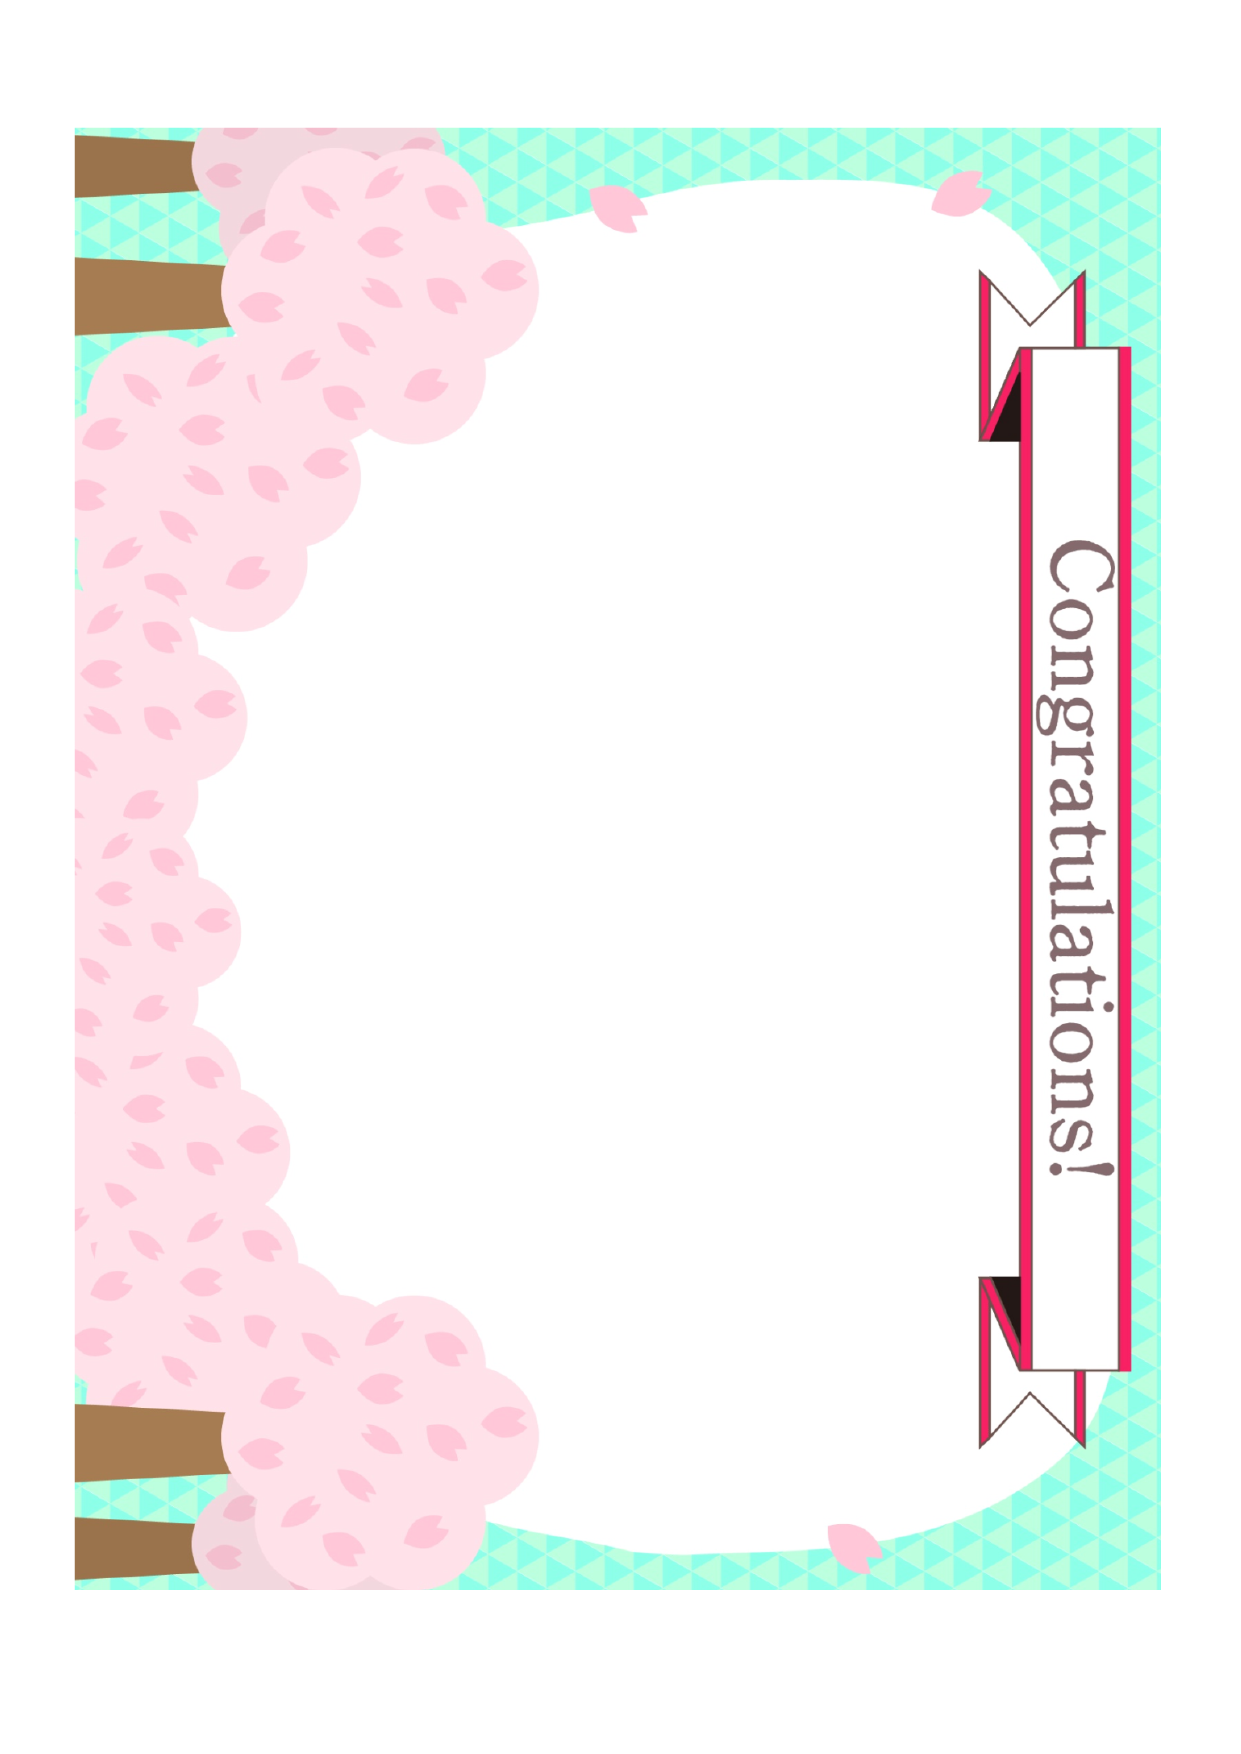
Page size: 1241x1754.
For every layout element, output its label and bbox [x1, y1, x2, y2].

picture [76, 129, 1161, 1588]
